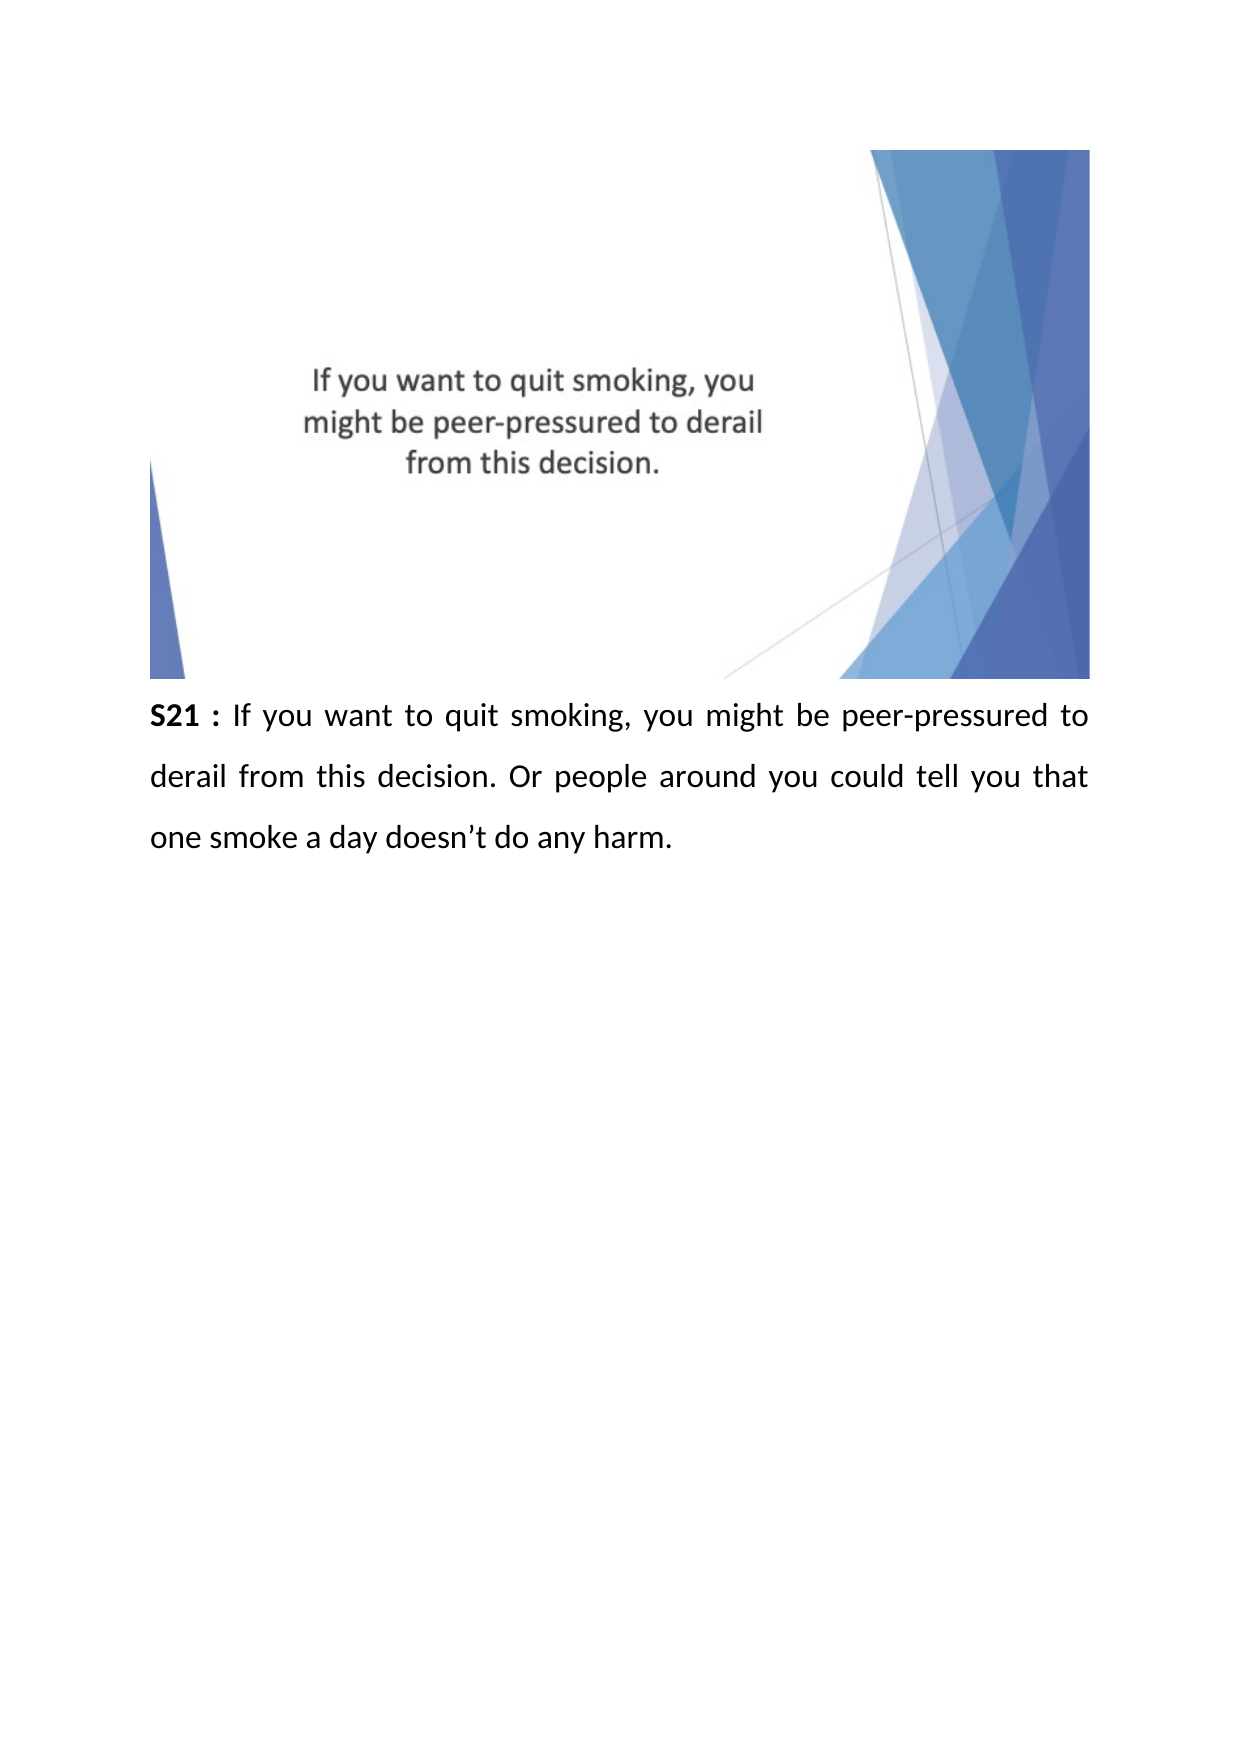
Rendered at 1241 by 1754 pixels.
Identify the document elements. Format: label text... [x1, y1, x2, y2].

text S21 : If you want to quit smoking, you might be peer-pressured to derail from this decision. Or people around you could tell you that one smoke a day doesn’t do any harm. [150, 694, 1090, 857]
picture [150, 150, 1090, 679]
